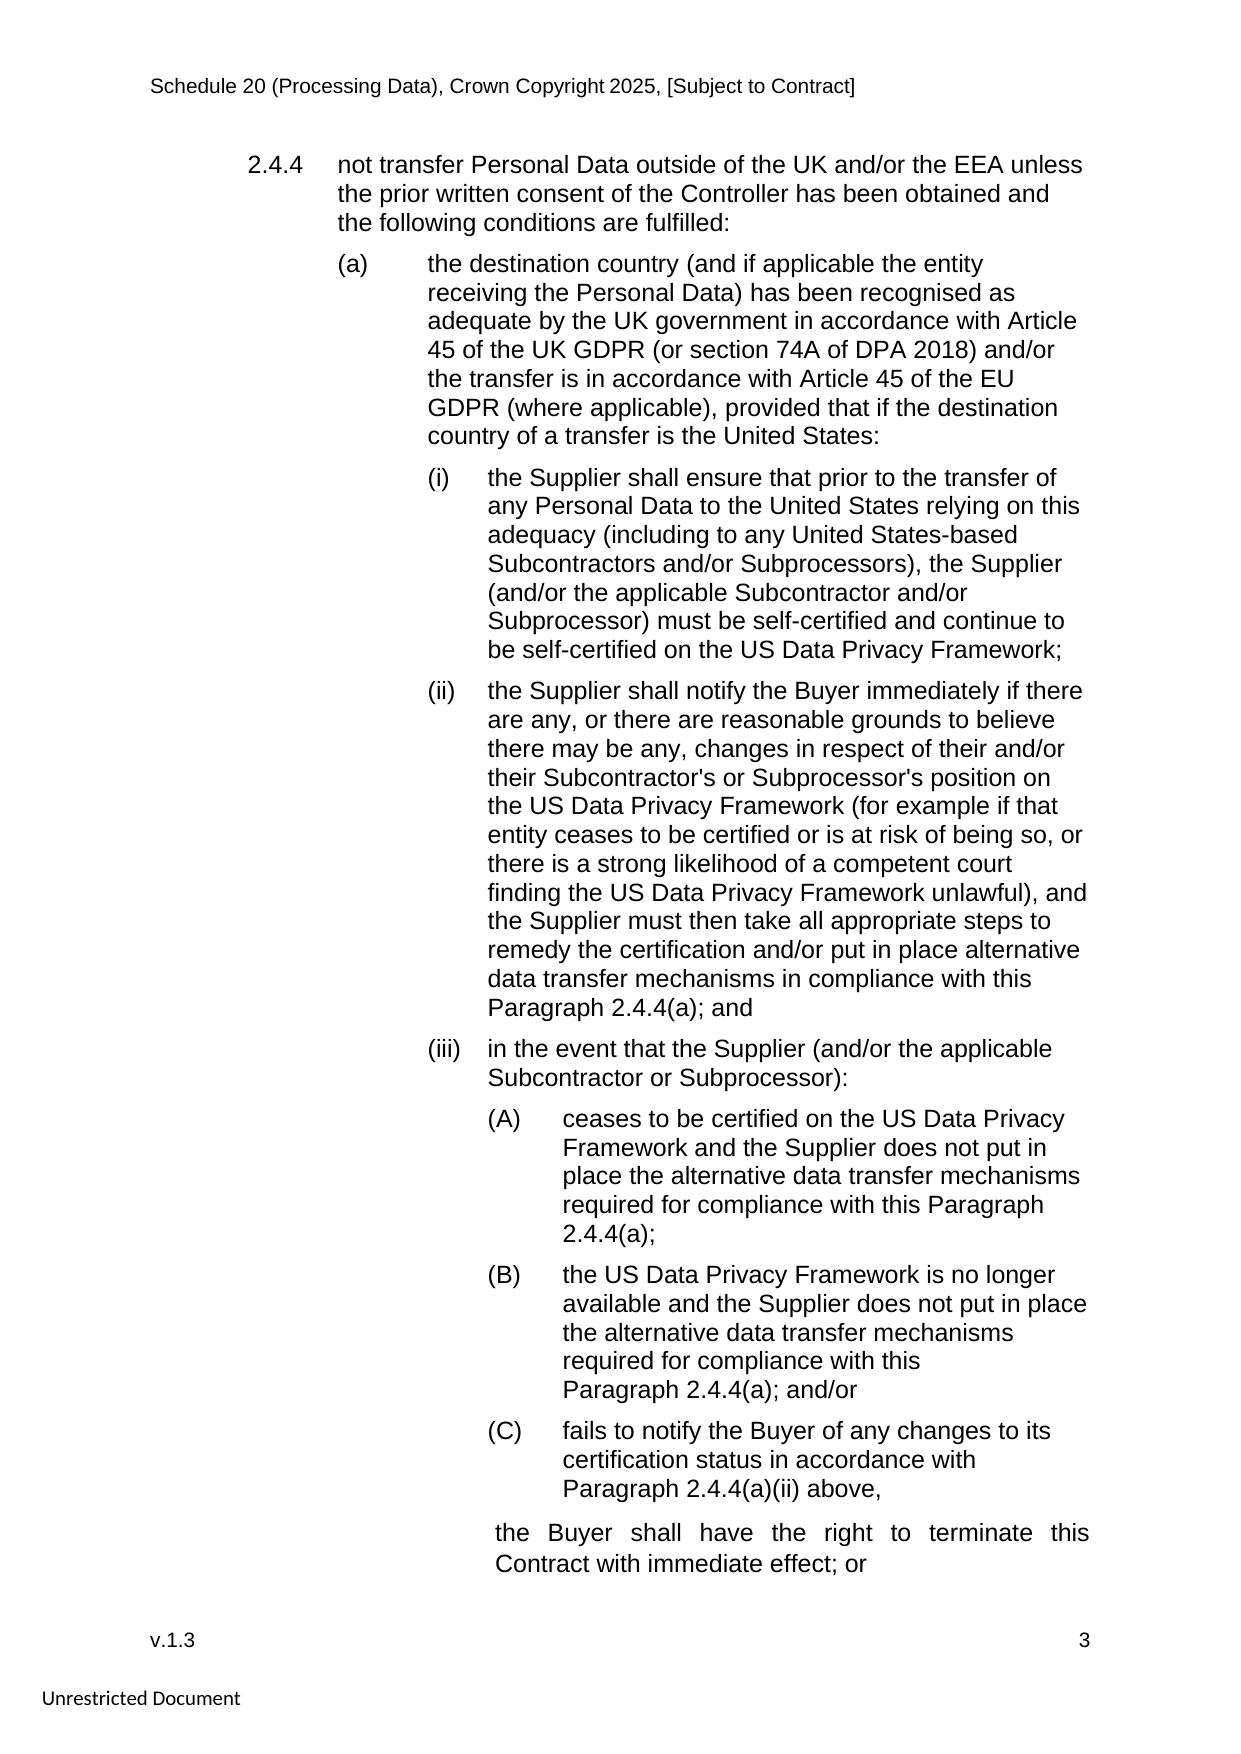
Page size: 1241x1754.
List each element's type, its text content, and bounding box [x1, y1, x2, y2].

text the Supplier shall notify the Buyer immediately if there are any, or there are reasonable grounds to believe there may be any, changes in respect of their and/or their Subcontractor's or Subprocessor's position on the US Data Privacy Framework (for example if that entity ceases to be certified or is at risk of being so, or there is a strong likelihood of a competent court finding the US Data Privacy Framework unlawful), and the Supplier must then take all appropriate steps to remedy the certification and/or put in place alternative data transfer mechanisms in compliance with this Paragraph 2.4.4(a); and [427, 676, 1090, 1021]
text the US Data Privacy Framework is no longer available and the Supplier does not put in place the alternative data transfer mechanisms required for compliance with this Paragraph 2.4.4(a); and/or [487, 1260, 1090, 1404]
title the Buyer shall have the right to terminate this Contract with immediate effect; or [495, 1515, 1090, 1577]
text the Supplier shall ensure that prior to the transfer of any Personal Data to the United States relying on this adequacy (including to any United States-based Subcontractors and/or Subprocessors), the Supplier (and/or the applicable Subcontractor and/or Subprocessor) must be self-certified and continue to be self-certified on the US Data Privacy Framework; [427, 462, 1090, 664]
text ceases to be certified on the US Data Privacy Framework and the Supplier does not put in place the alternative data transfer mechanisms required for compliance with this Paragraph 2.4.4(a); [487, 1104, 1090, 1247]
text the destination country (and if applicable the entity receiving the Personal Data) has been recognised as adequate by the UK government in accordance with Article 45 of the UK GDPR (or section 74A of DPA 2018) and/or the transfer is in accordance with Article 45 of the EU GDPR (where applicable), provided that if the destination country of a transfer is the United States: [337, 249, 1090, 450]
text in the event that the Supplier (and/or the applicable Subcontractor or Subprocessor): [427, 1034, 1090, 1091]
text fails to notify the Buyer of any changes to its certification status in accordance with Paragraph 2.4.4(a)(ii) above, [487, 1416, 1090, 1502]
text not transfer Personal Data outside of the UK and/or the EEA unless the prior written consent of the Controller has been obtained and the following conditions are fulfilled: [247, 150, 1090, 236]
